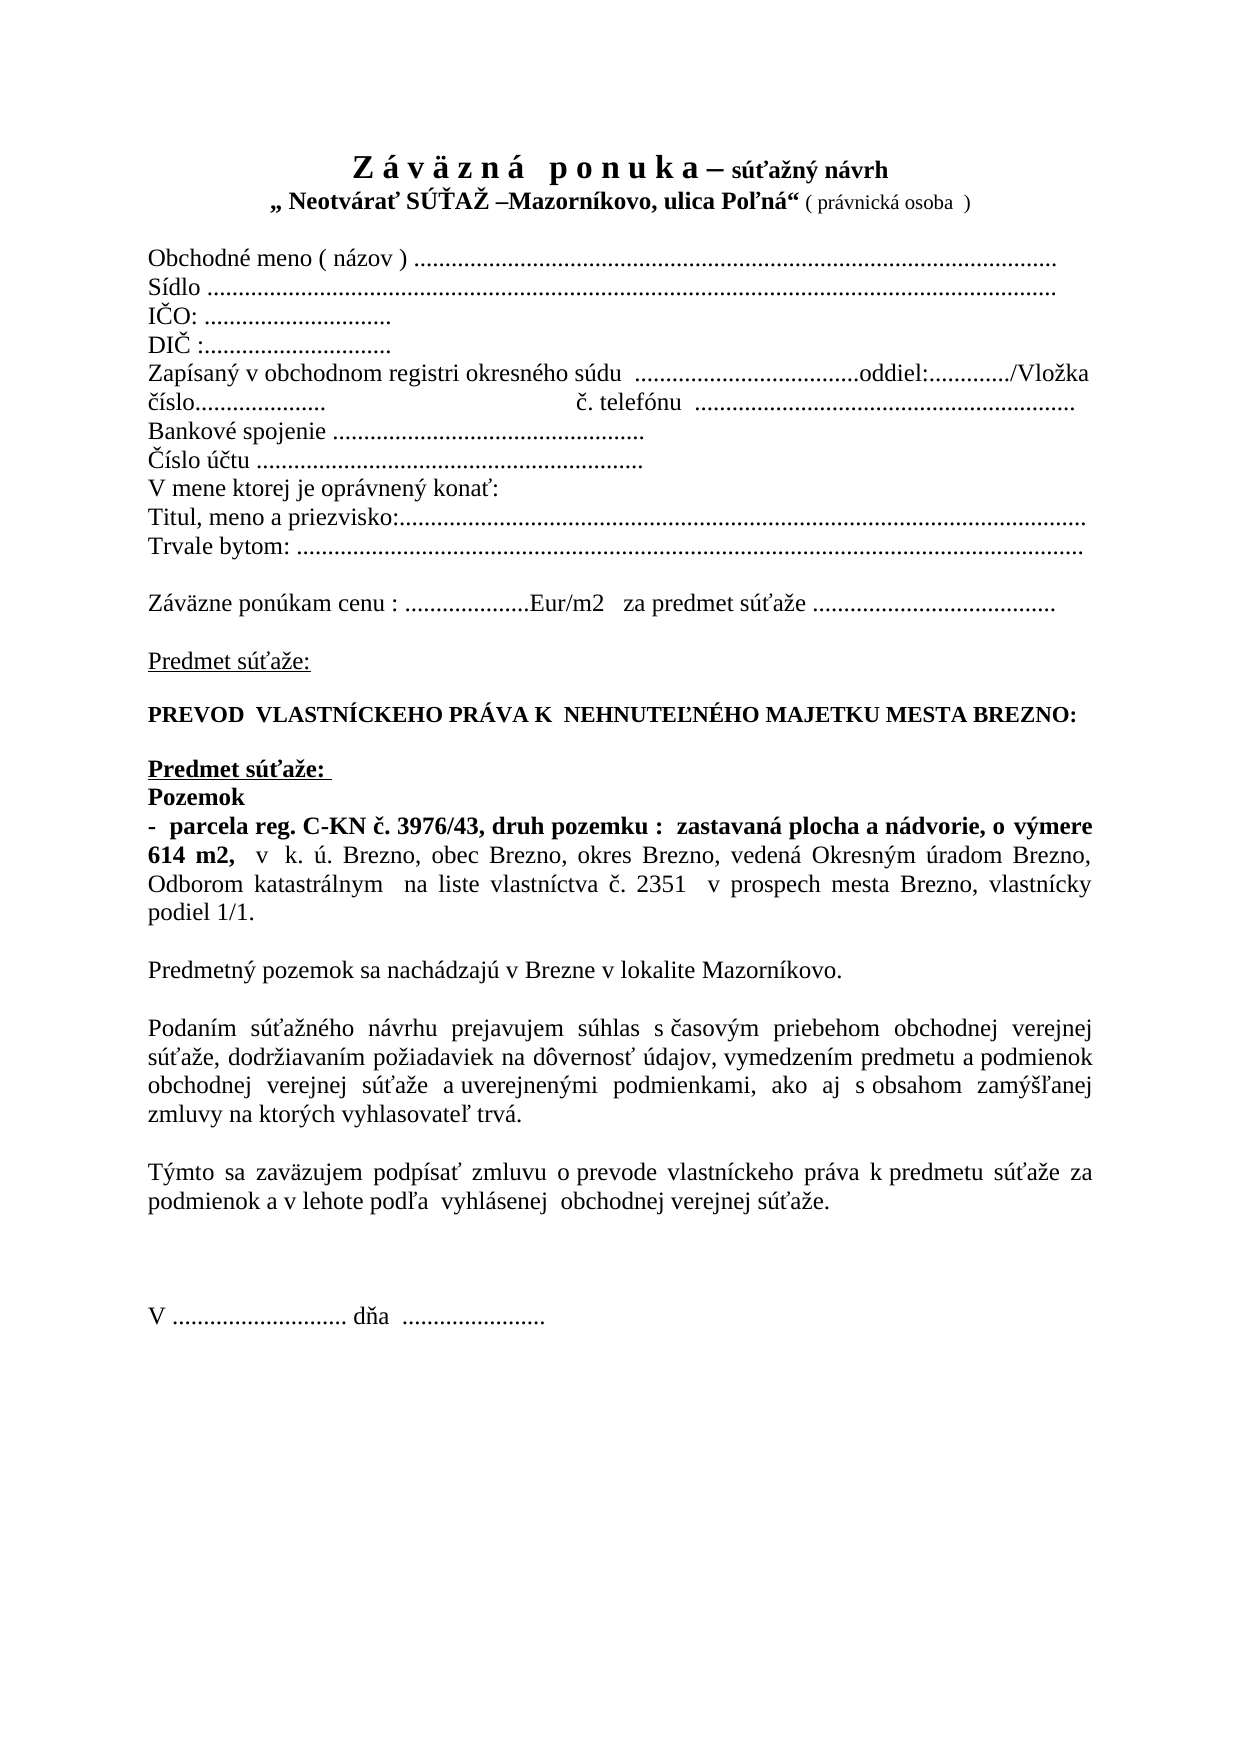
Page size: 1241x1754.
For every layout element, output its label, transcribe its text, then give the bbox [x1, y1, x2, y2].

text Predmet súťaže: [148, 754, 1093, 782]
text Predmet súťaže: [148, 646, 1093, 675]
text Predmetný pozemok sa nachádzajú v Brezne v lokalite Mazorníkovo. [148, 955, 1093, 984]
text Číslo účtu .............................................................. [148, 445, 1093, 473]
text V mene ktorej je oprávnený konať: [148, 473, 1093, 502]
text - parcela reg. C-KN č. 3976/43, druh pozemku : zastavaná plocha a nádvorie, o výmere 614 m2, v k. ú. Brezno, obec Brezno, okres Brezno, vedená Okresným úradom Brezno, Odborom katastrálnym na liste vlastníctva č. 2351 v prospech mesta Brezno, vlastnícky podiel 1/1. [148, 811, 1093, 926]
text Bankové spojenie .................................................. [148, 416, 1093, 445]
text Podaním súťažného návrhu prejavujem súhlas s časovým priebehom obchodnej verejnej súťaže, dodržiavaním požiadaviek na dôvernosť údajov, vymedzením predmetu a podmienok obchodnej verejnej súťaže a uverejnenými podmienkami, ako aj s obsahom zamýšľanej zmluvy na ktorých vyhlasovateľ trvá. [148, 1013, 1093, 1128]
text V ............................ dňa ....................... [148, 1301, 1093, 1330]
text Titul, meno a priezvisko:.............................................................................................................. [148, 502, 1093, 531]
text Týmto sa zaväzujem podpísať zmluvu o prevode vlastníckeho práva k predmetu súťaže za podmienok a v lehote podľa vyhlásenej obchodnej verejnej súťaže. [148, 1157, 1093, 1214]
text Zapísaný v obchodnom registri okresného súdu ....................................oddiel:............./Vložka číslo..................... č. telefónu ............................................................. [148, 358, 1093, 416]
text Sídlo ........................................................................................................................................ [148, 272, 1093, 301]
text IČO: .............................. [148, 301, 1093, 330]
text prevod vlastníckeho práva k NEhnuteľného majetku Mesta Brezno: [148, 701, 1093, 727]
text Pozemok [148, 782, 1093, 811]
text DIČ :.............................. [148, 330, 1093, 358]
text Záväzne ponúkam cenu : ....................Eur/m2 za predmet súťaže ....................................... [148, 588, 1093, 617]
text Trvale bytom: .............................................................................................................................. [148, 531, 1093, 560]
text Obchodné meno ( názov ) ....................................................................................................... [148, 243, 1093, 272]
text Z á v ä z n á p o n u k a – súťažný návrh [148, 148, 1093, 186]
text „ Neotvárať SÚŤAŽ –Mazorníkovo, ulica Poľná“ ( právnická osoba ) [148, 186, 1093, 215]
